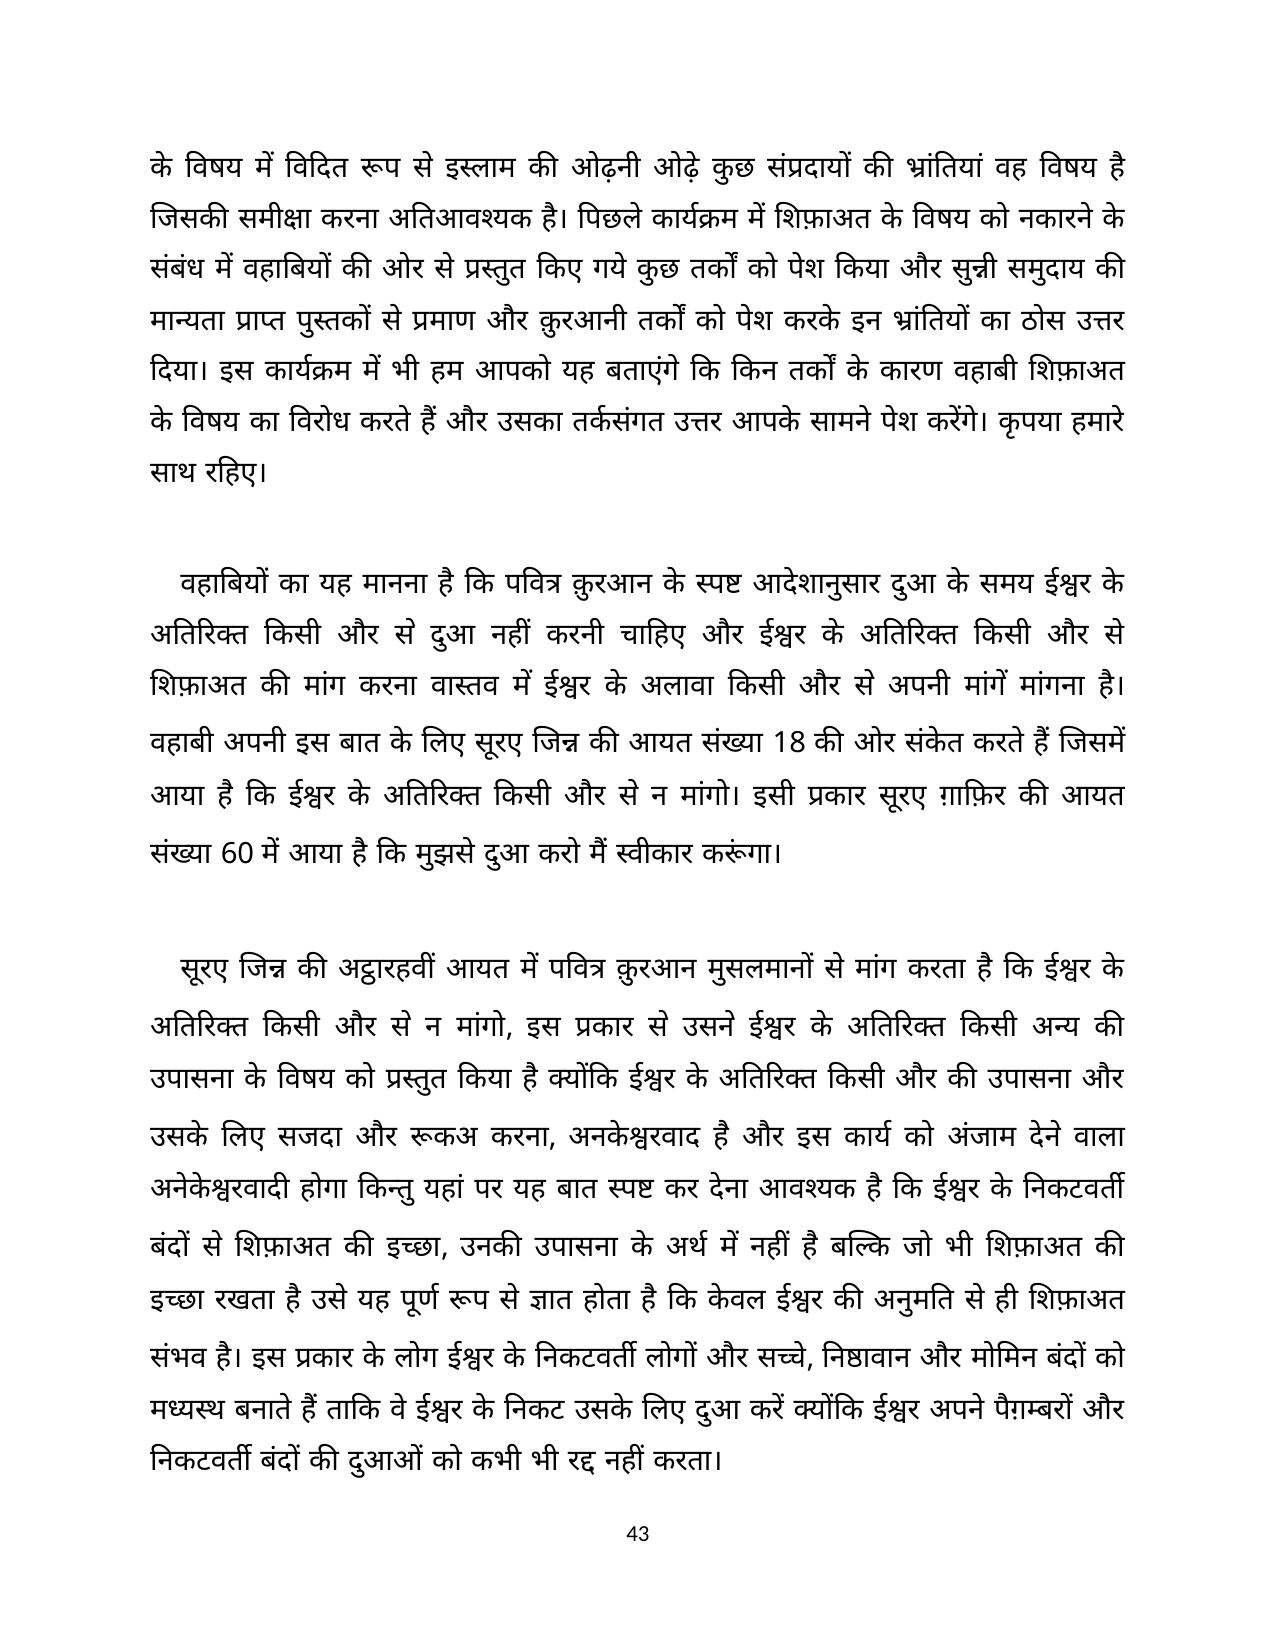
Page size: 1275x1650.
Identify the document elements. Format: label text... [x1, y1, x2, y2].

text सूरए जिन्न की अट्ठारहवीं आयत में पवित्र क़ुरआन मुसलमानों से मांग करता है कि ईश्वर के अतिरिक्त किसी और से न मांगो, इस प्रकार से उसने ईश्वर के अतिरिक्त किसी अन्य की उपासना के विषय को प्रस्तुत किया है क्योंकि ईश्वर के अतिरिक्त किसी और की उपासना और उसके लिए सजदा और रूकअ करना, अनकेश्वरवाद है और इस कार्य को अंजाम देने वाला अनेकेश्वरवादी होगा किन्तु यहां पर यह बात स्पष्ट कर देना आवश्यक है कि ईश्वर के निकटवर्ती बंदों से शिफ़ाअत की इच्छा, उनकी उपासना के अर्थ में नहीं है बल्कि जो भी शिफ़ाअत की इच्छा रखता है उसे यह पूर्ण रूप से ज्ञात होता है कि केवल ईश्वर की अनुमति से ही शिफ़ाअत संभव है। इस प्रकार के लोग ईश्वर के निकटवर्ती लोगों और सच्चे, निष्ठावान और मोमिन बंदों को मध्यस्थ बनाते हैं ताकि वे ईश्वर के निकट उसके लिए दुआ करें क्योंकि ईश्वर अपने पैग़म्बरों और निकटवर्ती बंदों की दुआओं को कभी भी रद्द नहीं करता। [150, 951, 1125, 1478]
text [150, 150, 1125, 489]
text वहाबियों का यह मानना है कि पवित्र क़ुरआन के स्पष्ट आदेशानुसार दुआ के समय ईश्वर के अतिरिक्त किसी और से दुआ नहीं करनी चाहिए और ईश्वर के अतिरिक्त किसी और से शिफ़ाअत की मांग करना वास्तव में ईश्वर के अलावा किसी और से अपनी मांगें मांगना है। वहाबी अपनी इस बात के लिए सूरए जिन्न की आयत संख्या 18 की ओर संकेत करते हैं जिसमें आया है कि ईश्वर के अतिरिक्त किसी और से न मांगो। इसी प्रकार सूरए ग़ाफ़िर की आयत संख्या 60 में आया है कि मुझसे दुआ करो मैं स्वीकार करूंगा। [150, 566, 1125, 872]
